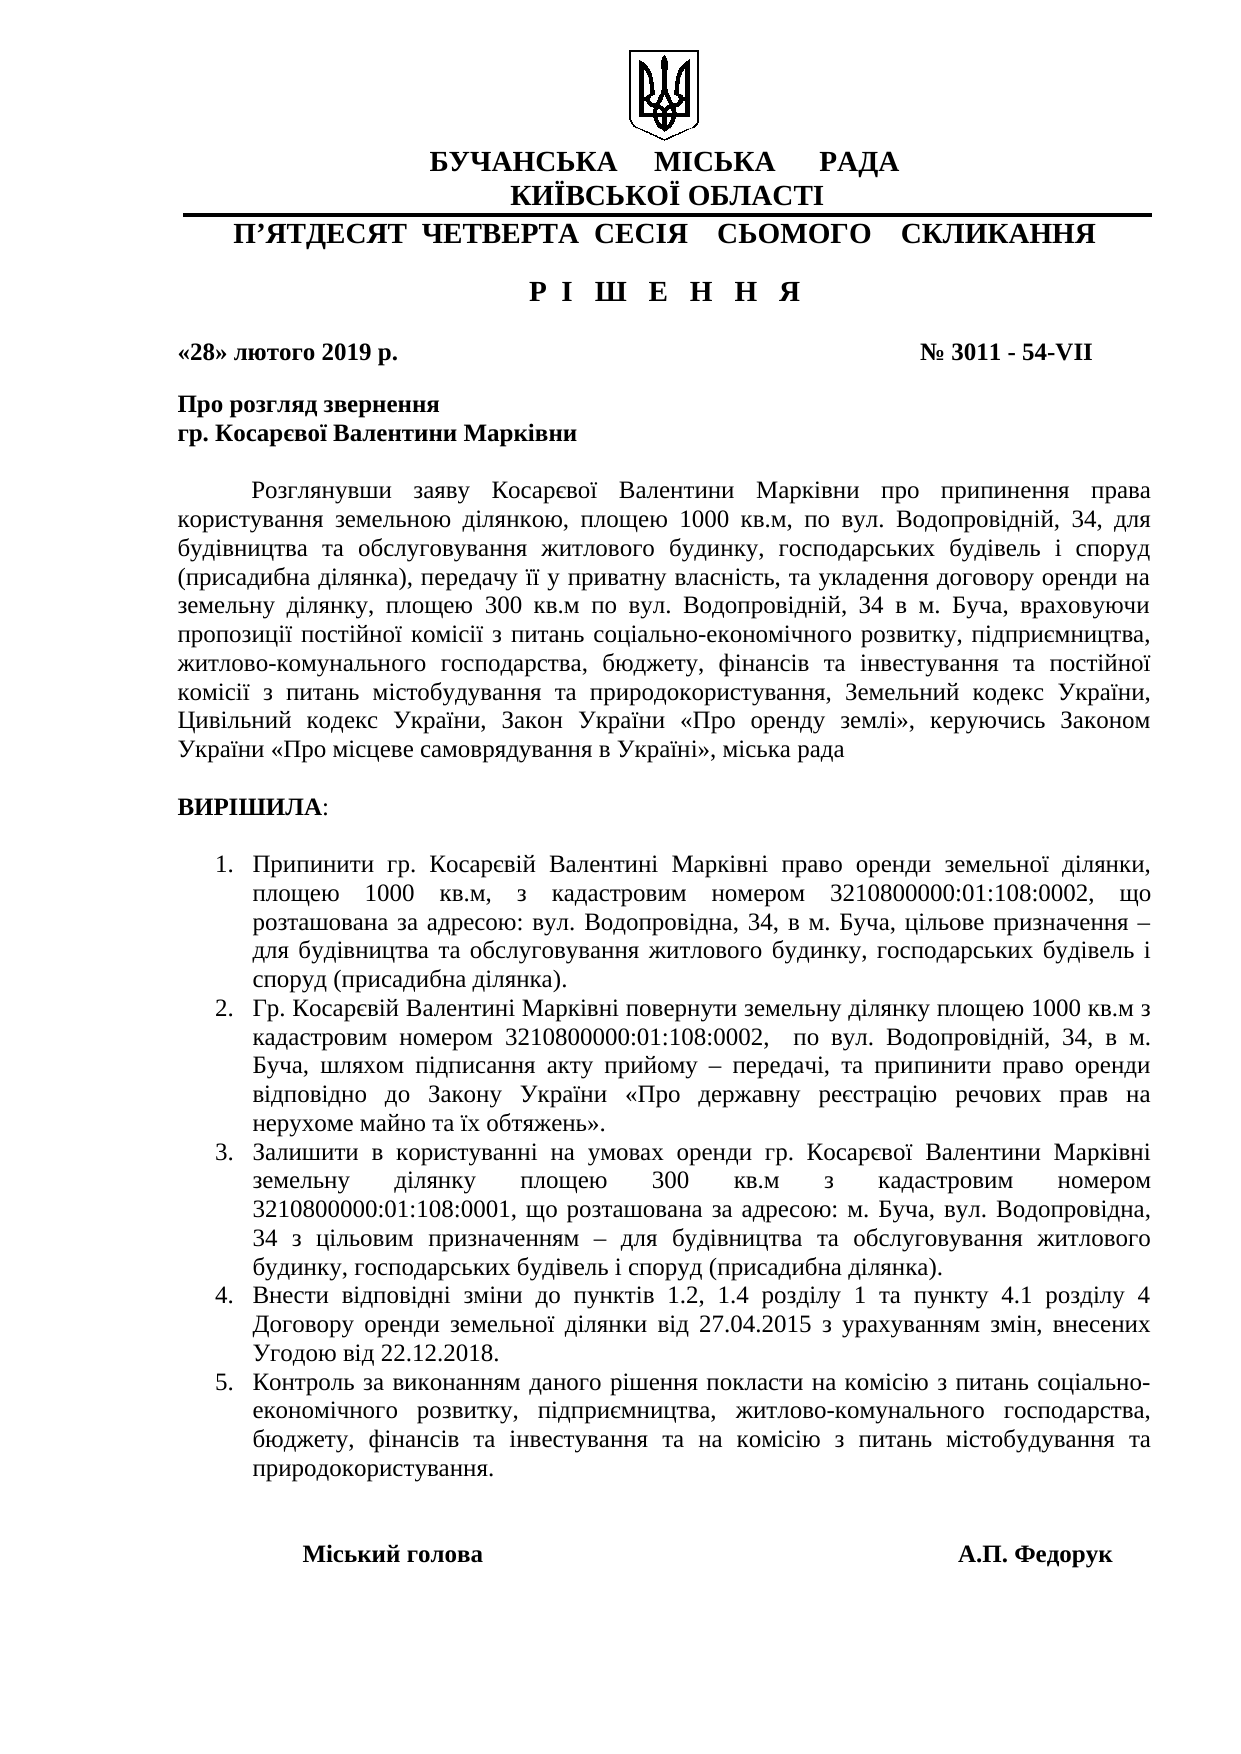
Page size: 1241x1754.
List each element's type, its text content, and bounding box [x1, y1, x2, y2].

list Внести відповідні зміни до пунктів 1.2, 1.4 розділу 1 та пункту 4.1 розділу 4 Договору оренди земельної ділянки від 27.04.2015 з урахуванням змін, внесених Угодою від 22.12.2018. [215, 1281, 1152, 1367]
text Про розгляд звернення [177, 389, 1152, 418]
text Розглянувши заяву Косарєвої Валентини Марківни про припинення права користування земельною ділянкою, площею 1000 кв.м, по вул. Водопровідній, 34, для будівництва та обслуговування житлового будинку, господарських будівель і споруд (присадибна ділянка), передачу її у приватну власність, та укладення договору оренди на земельну ділянку, площею 300 кв.м по вул. Водопровідній, 34 в м. Буча, враховуючи пропозиції постійної комісії з питань соціально-економічного розвитку, підприємництва, житлово-комунального господарства, бюджету, фінансів та інвестування та постійної комісії з питань містобудування та природокористування, Земельний кодекс України, Цивільний кодекс України, Закон України «Про оренду землі», керуючись Законом України «Про місцеве самоврядування в Україні», міська рада [177, 476, 1152, 763]
text гр. Косарєвої Валентини Марківни [177, 418, 1152, 447]
text БУЧАНСЬКА МІСЬКА РАДА [177, 144, 1152, 178]
list Контроль за виконанням даного рішення покласти на комісію з питань соціально-економічного розвитку, підприємництва, житлово-комунального господарства, бюджету, фінансів та інвестування та на комісію з питань містобудування та природокористування. [215, 1367, 1152, 1482]
list Гр. Косарєвій Валентині Марківні повернути земельну ділянку площею 1000 кв.м з кадастровим номером 3210800000:01:108:0002, по вул. Водопровідній, 34, в м. Буча, шляхом підписання акту прийому – передачі, та припинити право оренди відповідно до Закону України «Про державну реєстрацію речових прав на нерухоме майно та їх обтяжень». [215, 993, 1152, 1137]
subtitle «28» лютого 2019 р. № 3011 - 54-VІІ [177, 337, 1152, 365]
subtitle Р І Ш Е Н Н Я [177, 274, 1152, 308]
text ВИРІШИЛА: [177, 792, 1152, 821]
list Залишити в користуванні на умовах оренди гр. Косарєвої Валентини Марківні земельну ділянку площею 300 кв.м з кадастровим номером 3210800000:01:108:0001, що розташована за адресою: м. Буча, вул. Водопровідна, 34 з цільовим призначенням – для будівництва та обслуговування житлового будинку, господарських будівель і споруд (присадибна ділянка). [215, 1137, 1152, 1281]
subtitle КИЇВСЬКОЇ ОБЛАСТІ [183, 178, 1152, 213]
text Міський голова А.П. Федорук [177, 1539, 1152, 1568]
text П’ЯТДЕСЯТ ЧЕТВЕРТА СЕСІЯ СЬОМОГО СКЛИКАННЯ [177, 217, 1152, 250]
list Припинити гр. Косарєвій Валентині Марківні право оренди земельної ділянки, площею 1000 кв.м, з кадастровим номером 3210800000:01:108:0002, що розташована за адресою: вул. Водопровідна, 34, в м. Буча, цільове призначення – для будівництва та обслуговування житлового будинку, господарських будівель і споруд (присадибна ділянка). [215, 849, 1152, 993]
